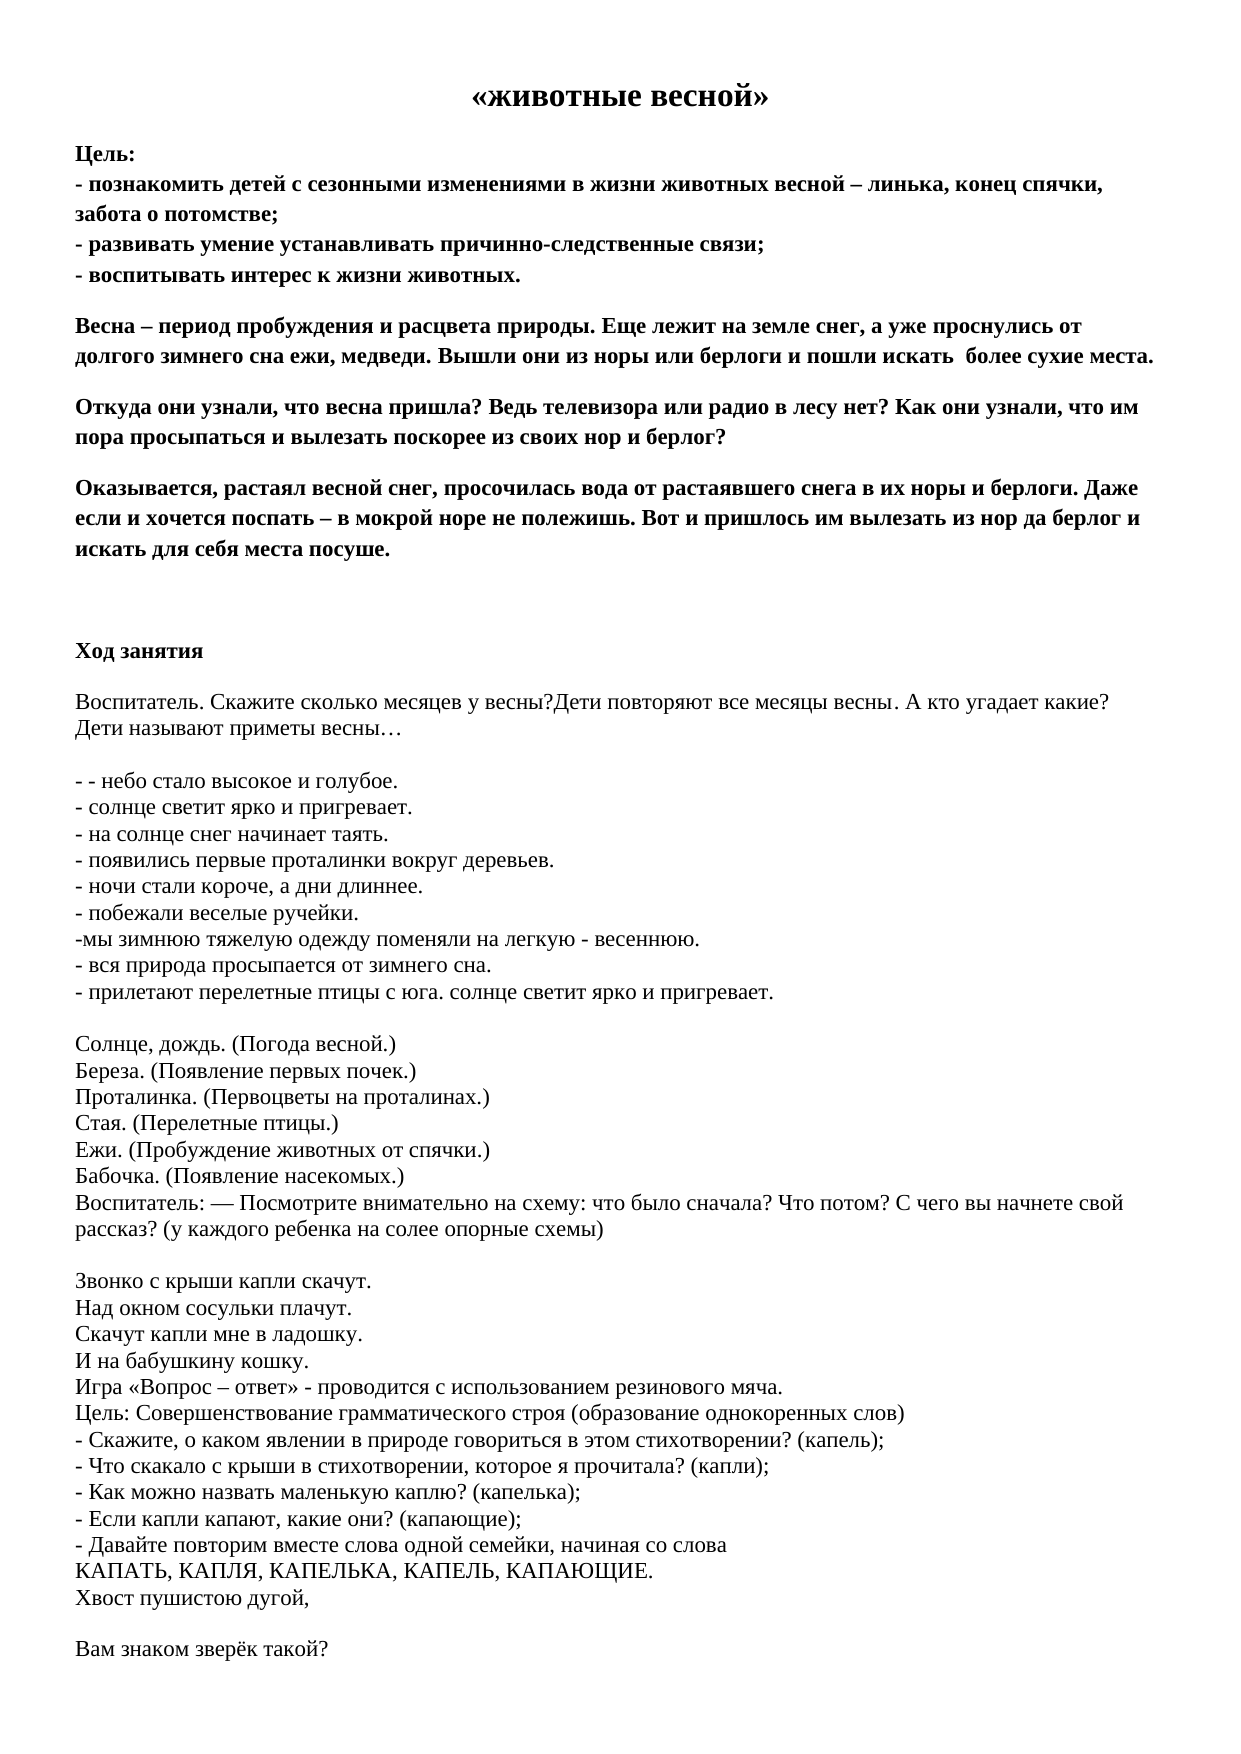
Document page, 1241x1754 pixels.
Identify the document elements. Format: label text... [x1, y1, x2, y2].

text Хвост пушистою дугой, [75, 1584, 1165, 1610]
text Звонко с крыши капли скачут. [75, 1268, 1165, 1294]
text Над окном сосульки плачут. [75, 1294, 1165, 1320]
text - Как можно назвать маленькую каплю? (капелька); [75, 1478, 1165, 1505]
text Игра «Вопрос – ответ» - проводится с использованием резинового мяча. [75, 1373, 1165, 1399]
text Цель: Совершенствование грамматического строя (образование однокоренных слов) [75, 1399, 1165, 1426]
text Откуда они узнали, что весна пришла? Ведь телевизора или радио в лесу нет? Как они узнали, что им пора просыпаться и вылезать поскорее из своих нор и берлог? [75, 393, 1165, 449]
text - - небо стало высокое и голубое. [75, 767, 1165, 793]
text Стая. (Перелетные птицы.) [75, 1109, 1165, 1136]
text Воспитатель: — Посмотрите внимательно на схему: что было сначала? Что потом? С чего вы начнете свой рассказ? (у каждого ребенка на солее опорные схемы) [75, 1188, 1165, 1241]
text - Что скакало с крыши в стихотворении, которое я прочитала? (капли); [75, 1452, 1165, 1478]
text - Давайте повторим вместе слова одной семейки, начиная со слова [75, 1531, 1165, 1557]
text «животные весной» [75, 75, 1165, 113]
text - вся природа просыпается от зимнего сна. [75, 951, 1165, 978]
text Береза. (Появление первых почек.) [75, 1057, 1165, 1083]
text И на бабушкину кошку. [75, 1347, 1165, 1373]
text Ежи. (Пробуждение животных от спячки.) [75, 1136, 1165, 1162]
text - на солнце снег начинает таять. [75, 819, 1165, 846]
text Дети называют приметы весны… [75, 714, 1165, 741]
text - Если капли капают, какие они? (капающие); [75, 1505, 1165, 1531]
text Оказывается, растаял весной снег, просочилась вода от растаявшего снега в их норы и берлоги. Даже если и хочется поспать – в мокрой норе не полежишь. Вот и пришлось им вылезать из нор да берлог и искать для себя места посуше. [75, 474, 1165, 561]
text - солнце светит ярко и пригревает. [75, 793, 1165, 819]
text - побежали веселые ручейки. [75, 899, 1165, 925]
text КАПАТЬ, КАПЛЯ, КАПЕЛЬКА, КАПЕЛЬ, КАПАЮЩИЕ. [75, 1557, 1165, 1584]
text Цель: - познакомить детей с сезонными изменениями в жизни животных весной – линька, конец спячки, забота о потомстве; - развивать умение устанавливать причинно-следственные связи; - воспитывать интерес к жизни животных. [75, 140, 1165, 287]
text Весна – период пробуждения и расцвета природы. Еще лежит на земле снег, а уже проснулись от долгого зимнего сна ежи, медведи. Вышли они из норы или берлоги и пошли искать более сухие места. [75, 312, 1165, 368]
text Проталинка. (Первоцветы на проталинах.) [75, 1083, 1165, 1109]
text -мы зимнюю тяжелую одежду поменяли на легкую - весеннюю. [75, 925, 1165, 951]
text Солнце, дождь. (Погода весной.) [75, 1030, 1165, 1057]
text Ход занятия [75, 637, 1165, 663]
text - ночи стали короче, а дни длиннее. [75, 872, 1165, 899]
text Вам знаком зверёк такой? [75, 1635, 1165, 1661]
text - Скажите, о каком явлении в природе говориться в этом стихотворении? (капель); [75, 1426, 1165, 1452]
text Скачут капли мне в ладошку. [75, 1320, 1165, 1347]
text - появились первые проталинки вокруг деревьев. [75, 846, 1165, 872]
text Воспитатель. Скажите сколько месяцев у весны?Дети повторяют все месяцы весны. А кто угадает какие? [75, 688, 1165, 714]
text - прилетают перелетные птицы с юга. солнце светит ярко и пригревает. [75, 978, 1165, 1004]
text Бабочка. (Появление насекомых.) [75, 1162, 1165, 1188]
